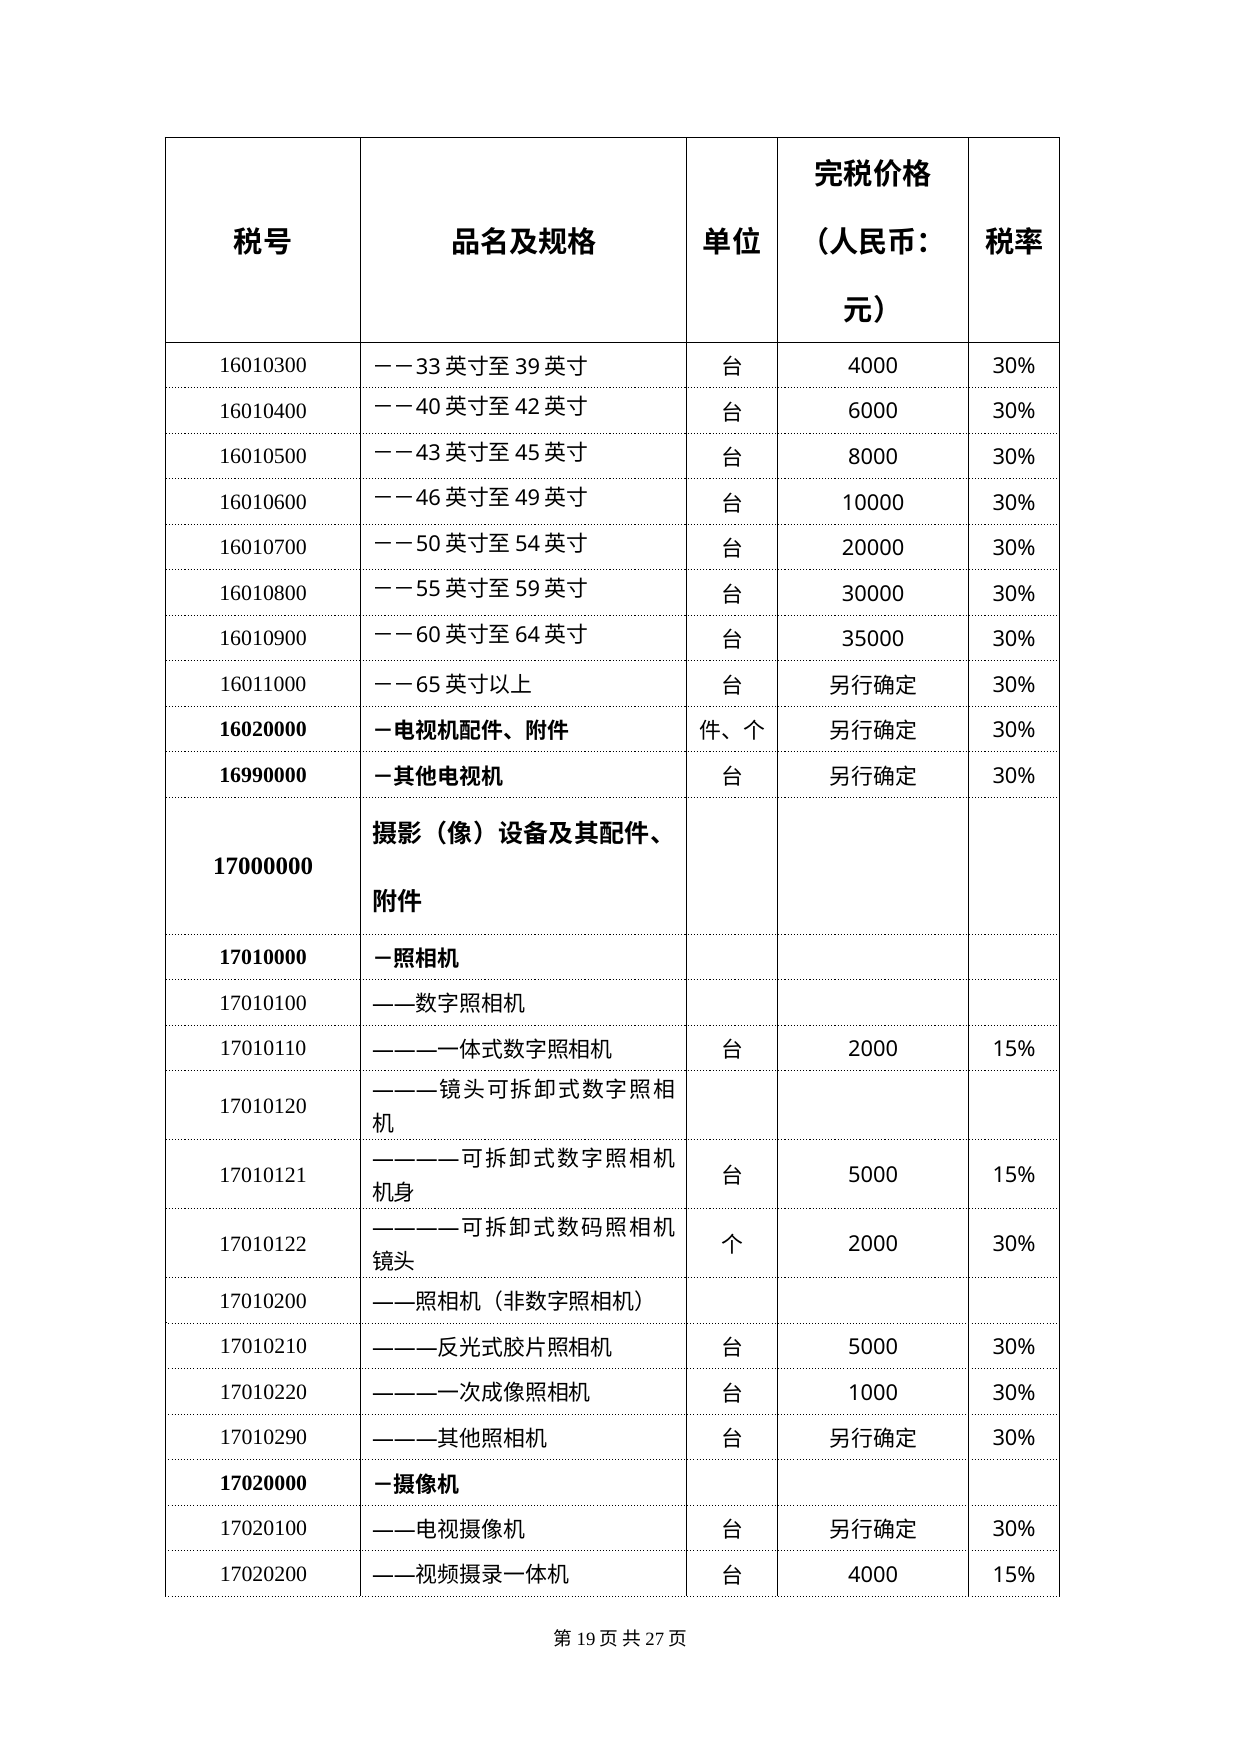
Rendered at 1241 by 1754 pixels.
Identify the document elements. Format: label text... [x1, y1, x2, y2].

table_cell 17010121 [166, 1139, 360, 1208]
table_cell 16010800 [166, 569, 360, 615]
table_cell ―――镜头可拆卸式数字照相机 [361, 1070, 686, 1139]
table_cell －－50英寸至54英寸 [361, 524, 686, 569]
table_cell [969, 797, 1059, 934]
table_header 单位 [687, 138, 777, 342]
table_header 完税价格 （人民币：元） [778, 138, 968, 342]
table_cell 17010210 [166, 1323, 360, 1368]
table_cell 15% [969, 1139, 1059, 1208]
table_cell 16010400 [166, 387, 360, 433]
table_cell 16010900 [166, 615, 360, 660]
table_cell 17010220 [166, 1368, 360, 1414]
table_cell ――电视摄像机 [361, 1505, 686, 1550]
table_cell ――――可拆卸式数字照相机机身 [361, 1139, 686, 1208]
table_cell [969, 934, 1059, 979]
table_cell －电视机配件、附件 [361, 706, 686, 751]
table_cell 台 [687, 1550, 777, 1596]
table_cell 台 [687, 660, 777, 706]
table_cell 30% [969, 387, 1059, 433]
table_cell ―――其他照相机 [361, 1414, 686, 1459]
table_cell [687, 1459, 777, 1505]
table_cell －照相机 [361, 934, 686, 979]
table_cell 4000 [778, 1550, 968, 1596]
table_cell 5000 [778, 1139, 968, 1208]
table_cell 30% [969, 1414, 1059, 1459]
table_cell ――数字照相机 [361, 979, 686, 1025]
table_cell [778, 1459, 968, 1505]
table_cell 台 [687, 1505, 777, 1550]
table_cell 台 [687, 569, 777, 615]
table_cell 30% [969, 1323, 1059, 1368]
table_cell 17010100 [166, 979, 360, 1025]
table_cell 另行确定 [778, 751, 968, 797]
table_cell 17000000 [166, 797, 360, 934]
table_cell 另行确定 [778, 1414, 968, 1459]
table_cell 17020000 [166, 1459, 360, 1505]
table_cell [687, 979, 777, 1025]
table_cell 17010290 [166, 1414, 360, 1459]
table_cell －－43英寸至45英寸 [361, 433, 686, 478]
table_cell －－55英寸至59英寸 [361, 569, 686, 615]
table_cell 17010110 [166, 1025, 360, 1070]
table_cell 15% [969, 1550, 1059, 1596]
table_header 税号 [166, 138, 360, 342]
table_cell 2000 [778, 1208, 968, 1277]
table_cell 1000 [778, 1368, 968, 1414]
table_cell 件、个 [687, 706, 777, 751]
table_cell 台 [687, 343, 777, 387]
table_cell [969, 979, 1059, 1025]
table_header 品名及规格 [361, 138, 686, 342]
table_cell [969, 1459, 1059, 1505]
table_cell [687, 797, 777, 934]
table_cell 30000 [778, 569, 968, 615]
table_cell 摄影（像）设备及其配件、附件 [361, 797, 686, 934]
table_cell 16010300 [166, 343, 360, 387]
table_cell 30% [969, 660, 1059, 706]
table_cell 16010700 [166, 524, 360, 569]
table_cell 台 [687, 1414, 777, 1459]
table_cell 10000 [778, 478, 968, 524]
table_cell 6000 [778, 387, 968, 433]
table_cell 30% [969, 524, 1059, 569]
table_cell 30% [969, 433, 1059, 478]
table_cell [778, 934, 968, 979]
table_cell 17010120 [166, 1070, 360, 1139]
table_cell 2000 [778, 1025, 968, 1070]
table_cell 16990000 [166, 751, 360, 797]
table_cell 17020100 [166, 1505, 360, 1550]
table_cell [969, 1070, 1059, 1139]
table_cell 台 [687, 1025, 777, 1070]
table_cell 16011000 [166, 660, 360, 706]
table_cell ―――一体式数字照相机 [361, 1025, 686, 1070]
table_cell 4000 [778, 343, 968, 387]
table_cell [969, 1277, 1059, 1323]
table_cell ―――反光式胶片照相机 [361, 1323, 686, 1368]
table_cell －－40英寸至42英寸 [361, 387, 686, 433]
table_header 税率 [969, 138, 1059, 342]
table_cell 另行确定 [778, 660, 968, 706]
table_cell ――视频摄录一体机 [361, 1550, 686, 1596]
table_cell 30% [969, 569, 1059, 615]
table_cell [687, 934, 777, 979]
table_cell 17010122 [166, 1208, 360, 1277]
table_cell [687, 1070, 777, 1139]
table_cell 台 [687, 478, 777, 524]
table_cell 台 [687, 1368, 777, 1414]
table_cell 20000 [778, 524, 968, 569]
table_cell 台 [687, 433, 777, 478]
table_cell 30% [969, 1368, 1059, 1414]
table_cell 17010200 [166, 1277, 360, 1323]
table_cell 16010600 [166, 478, 360, 524]
table_cell 台 [687, 1323, 777, 1368]
table_cell 台 [687, 615, 777, 660]
table_cell 17020200 [166, 1550, 360, 1596]
table_cell 另行确定 [778, 706, 968, 751]
table_cell 台 [687, 387, 777, 433]
table_cell 8000 [778, 433, 968, 478]
table_cell －－46英寸至49英寸 [361, 478, 686, 524]
table_cell －－60英寸至64英寸 [361, 615, 686, 660]
table_cell 30% [969, 478, 1059, 524]
table_cell [778, 979, 968, 1025]
table_cell [778, 1277, 968, 1323]
table_cell 30% [969, 1505, 1059, 1550]
table_cell 17010000 [166, 934, 360, 979]
table_cell ――――可拆卸式数码照相机镜头 [361, 1208, 686, 1277]
table_cell ―――一次成像照相机 [361, 1368, 686, 1414]
table_cell 台 [687, 1139, 777, 1208]
table_cell －其他电视机 [361, 751, 686, 797]
table_cell 30% [969, 343, 1059, 387]
table_cell 个 [687, 1208, 777, 1277]
table_cell 16010500 [166, 433, 360, 478]
table_cell 台 [687, 524, 777, 569]
table_cell －摄像机 [361, 1459, 686, 1505]
table_cell 15% [969, 1025, 1059, 1070]
table_cell 5000 [778, 1323, 968, 1368]
table_cell 台 [687, 751, 777, 797]
table_cell ――照相机（非数字照相机） [361, 1277, 686, 1323]
table_cell 30% [969, 706, 1059, 751]
table_cell 35000 [778, 615, 968, 660]
table_cell 30% [969, 751, 1059, 797]
table_cell [778, 1070, 968, 1139]
table_cell －－33英寸至39英寸 [361, 343, 686, 387]
table_cell 30% [969, 615, 1059, 660]
table_cell 另行确定 [778, 1505, 968, 1550]
table_cell 30% [969, 1208, 1059, 1277]
table_cell －－65英寸以上 [361, 660, 686, 706]
table_cell [687, 1277, 777, 1323]
table_cell [778, 797, 968, 934]
table_cell 16020000 [166, 706, 360, 751]
